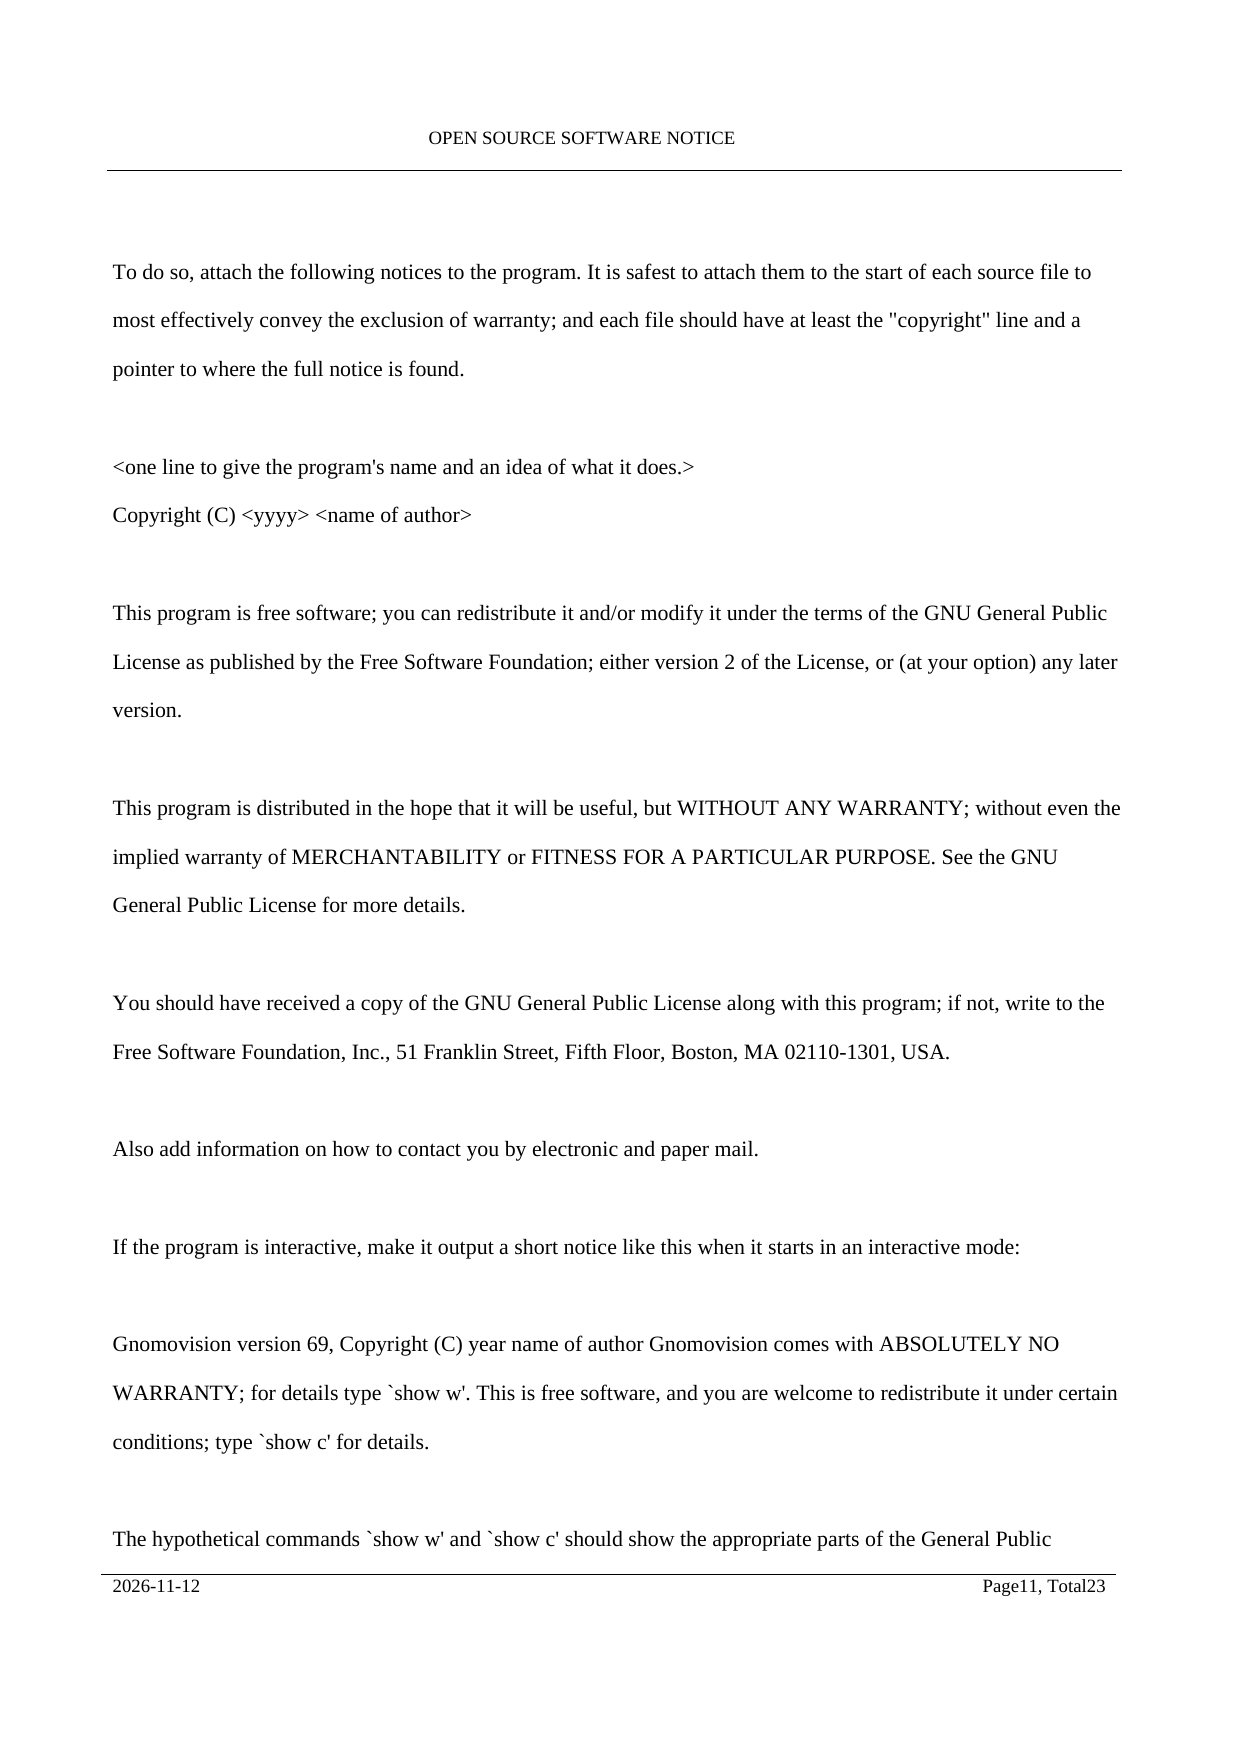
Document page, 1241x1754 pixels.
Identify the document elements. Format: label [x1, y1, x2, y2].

text [112, 206, 1128, 1555]
